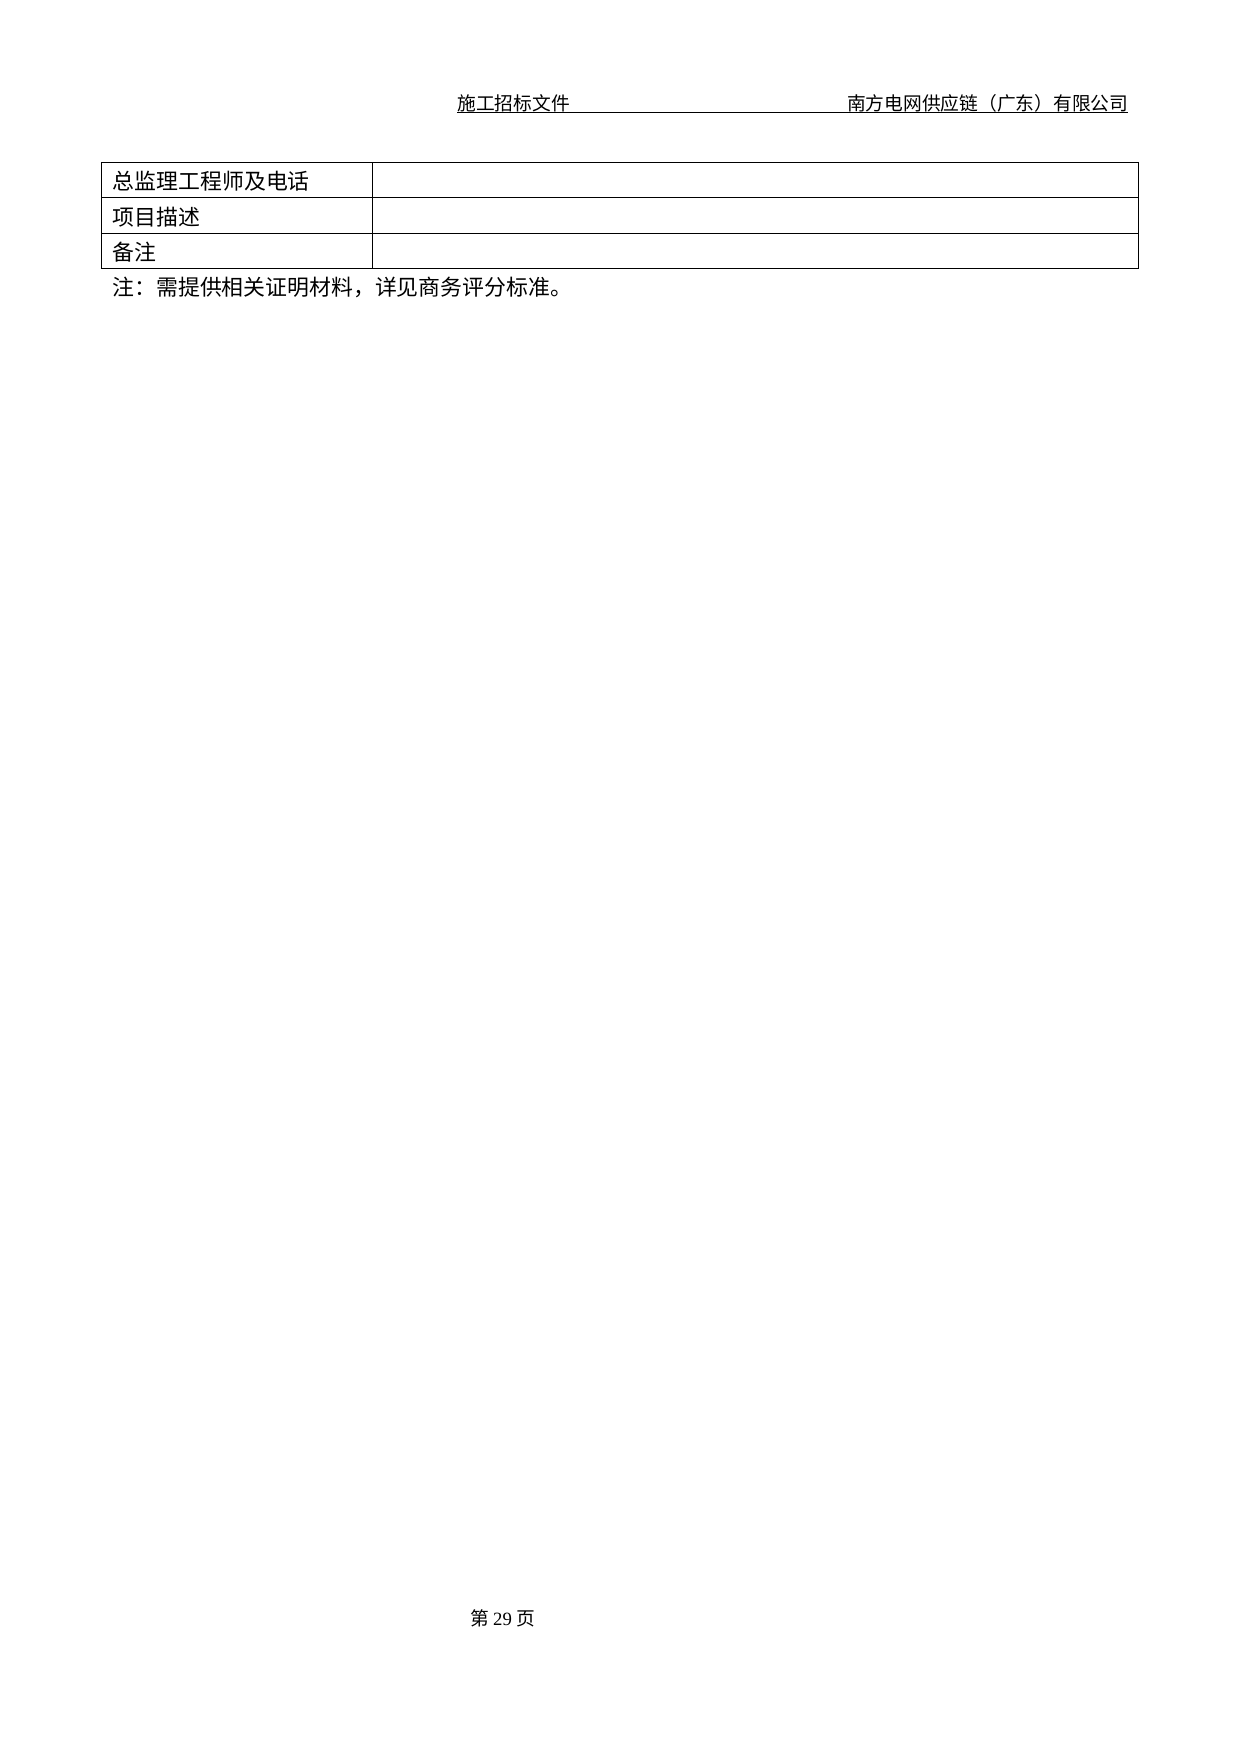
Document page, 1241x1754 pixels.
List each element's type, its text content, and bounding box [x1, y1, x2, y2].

table_cell 总监理工程师及电话 [102, 163, 372, 197]
table_cell 备注 [102, 234, 372, 268]
table_cell [373, 198, 1138, 233]
table_cell 项目描述 [102, 198, 372, 233]
text 注：需提供相关证明材料，详见商务评分标准。 [112, 269, 1128, 302]
table_cell [373, 163, 1138, 197]
table_cell [373, 234, 1138, 268]
